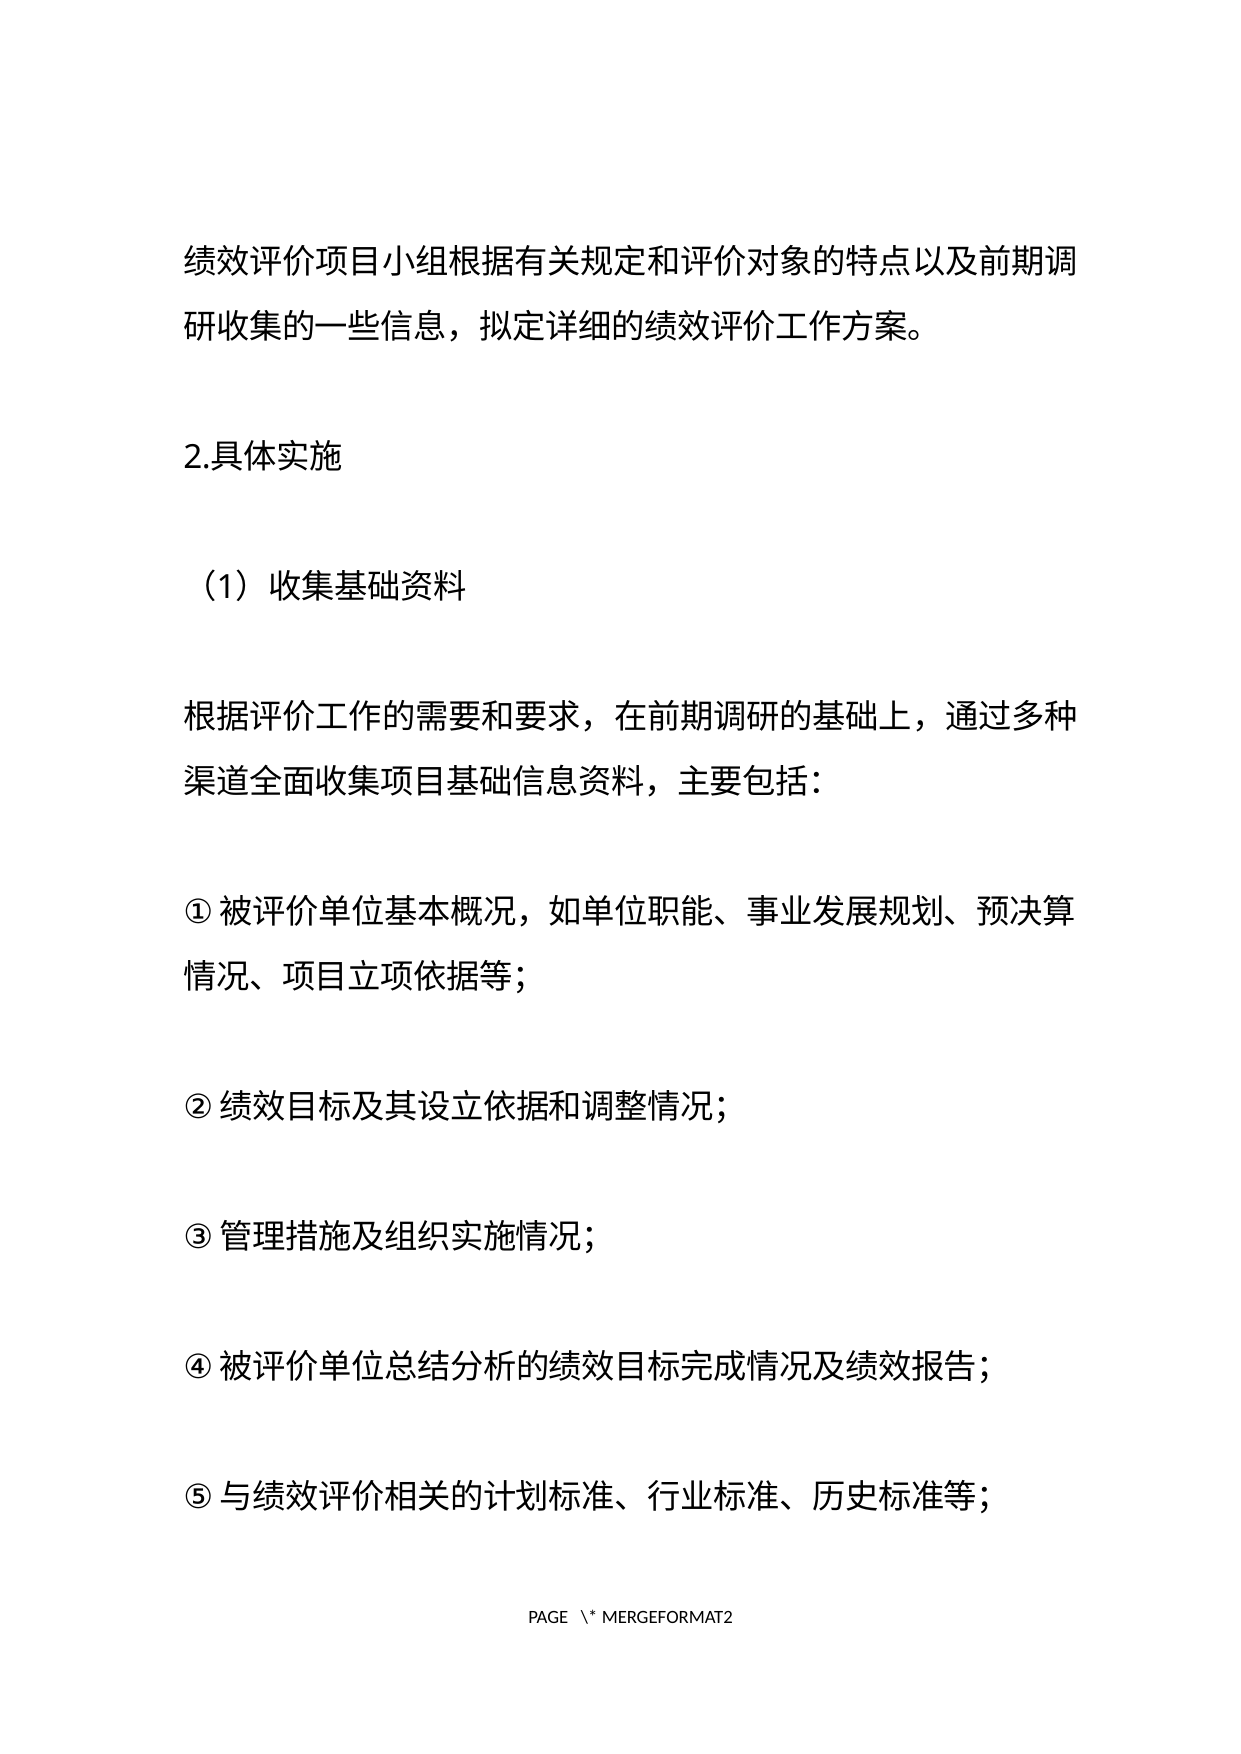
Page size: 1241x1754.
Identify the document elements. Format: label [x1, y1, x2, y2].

text [183, 162, 1078, 1527]
